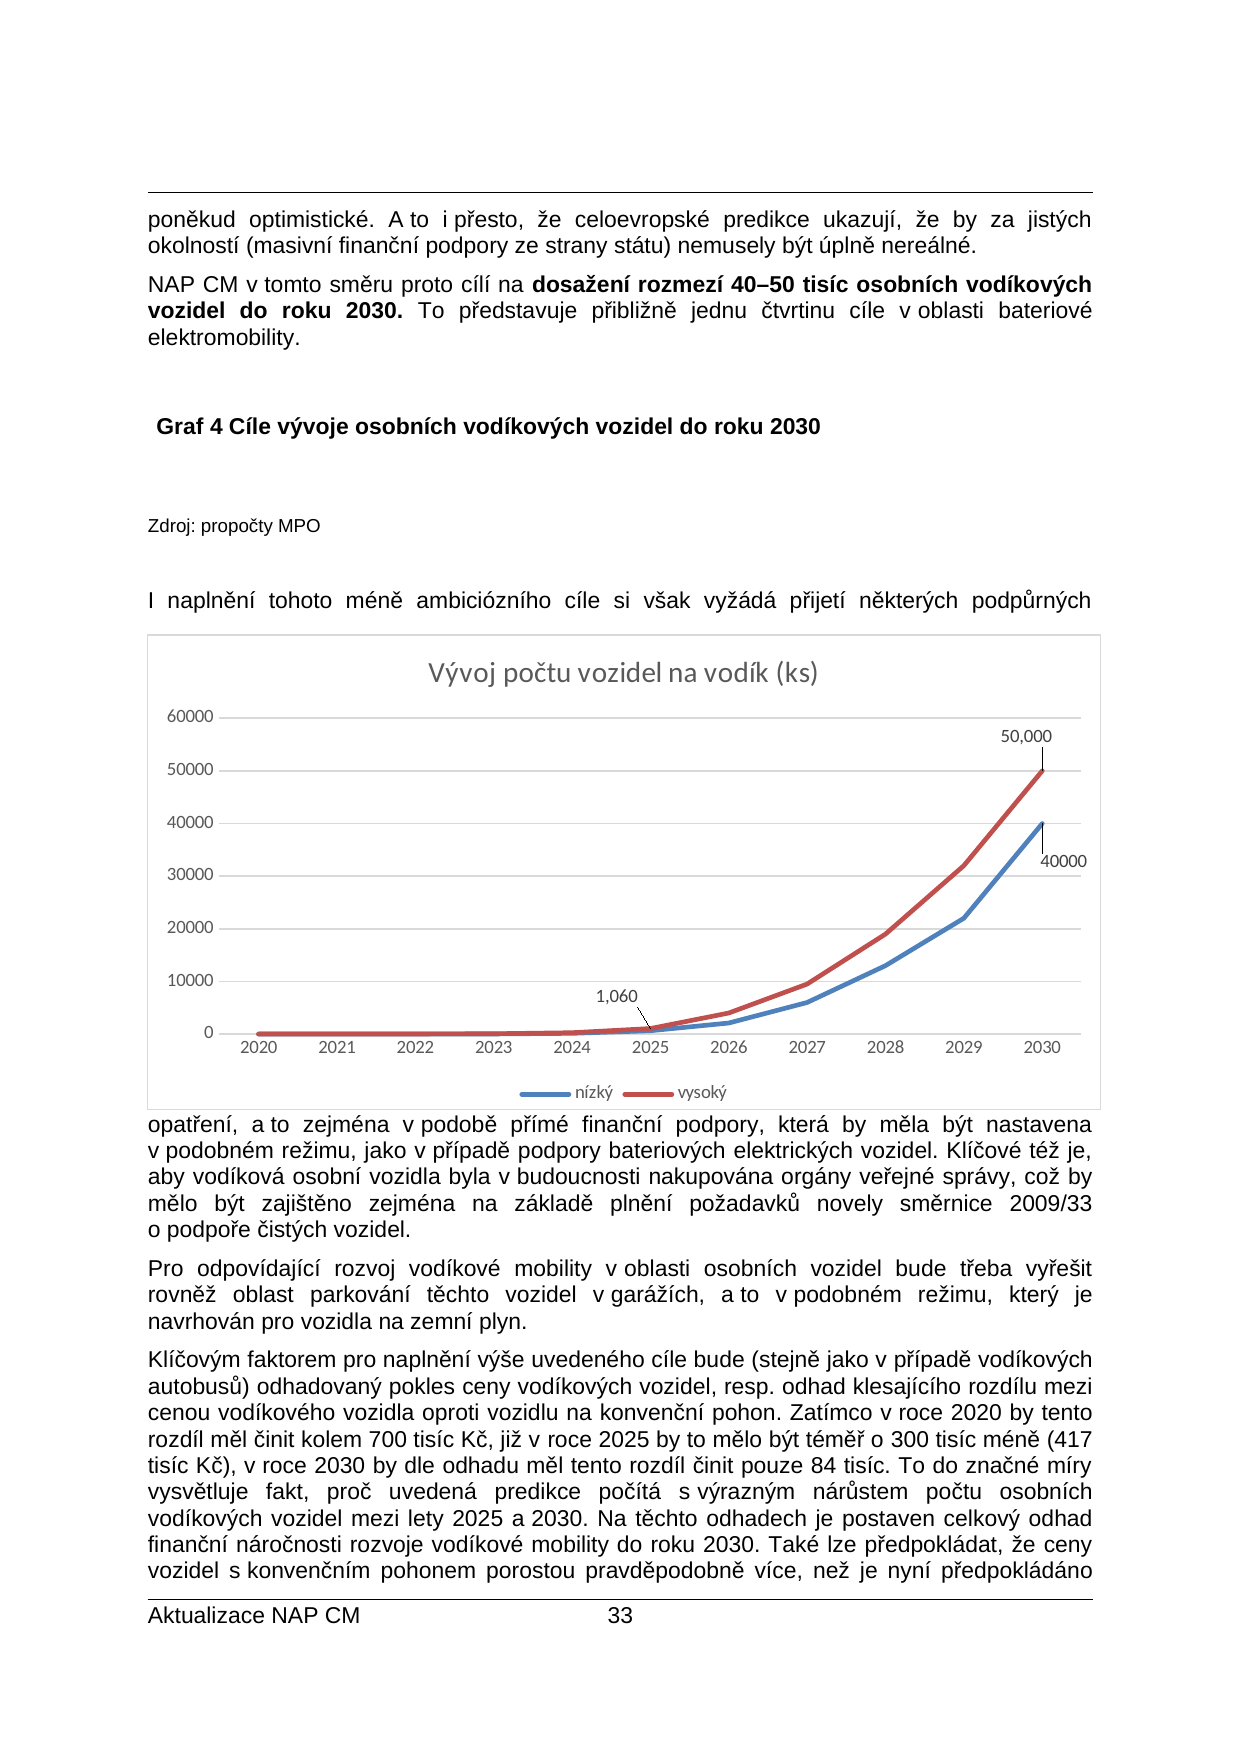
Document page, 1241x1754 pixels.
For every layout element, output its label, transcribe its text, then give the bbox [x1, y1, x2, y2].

text Zdroj: propočty MPO [148, 514, 1093, 536]
text I naplnění tohoto méně ambiciózního cíle si však vyžádá přijetí některých podpůrných opatření, a to zejména v podobě přímé finanční podpory, která by měla být nastavena v podobném režimu, jako v případě podpory bateriových elektrických vozidel. Klíčové též je, aby vodíková osobní vozidla byla v budoucnosti nakupována orgány veřejné správy, což by mělo být zajištěno zejména na základě plnění požadavků novely směrnice 2009/33 o podpoře čistých vozidel. [148, 1110, 1093, 1242]
text NAP CM v tomto směru proto cílí na dosažení rozmezí 40–50 tisíc osobních vodíkových vozidel do roku 2030. To představuje přibližně jednu čtvrtinu cíle v oblasti bateriové elektromobility. [148, 271, 1093, 350]
text I naplnění tohoto méně ambiciózního cíle si však vyžádá přijetí některých podpůrných opatření, a to zejména v podobě přímé finanční podpory, která by měla být nastavena v podobném režimu, jako v případě podpory bateriových elektrických vozidel. Klíčové též je, aby vodíková osobní vozidla byla v budoucnosti nakupována orgány veřejné správy, což by mělo být zajištěno zejména na základě plnění požadavků novely směrnice 2009/33 o podpoře čistých vozidel. [148, 587, 1093, 634]
text Pro odpovídající rozvoj vodíkové mobility v oblasti osobních vozidel bude třeba vyřešit rovněž oblast parkování těchto vozidel v garážích, a to v podobném režimu, který je navrhován pro vozidla na zemní plyn. [148, 1255, 1093, 1334]
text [148, 1346, 1093, 1584]
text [148, 206, 1093, 259]
